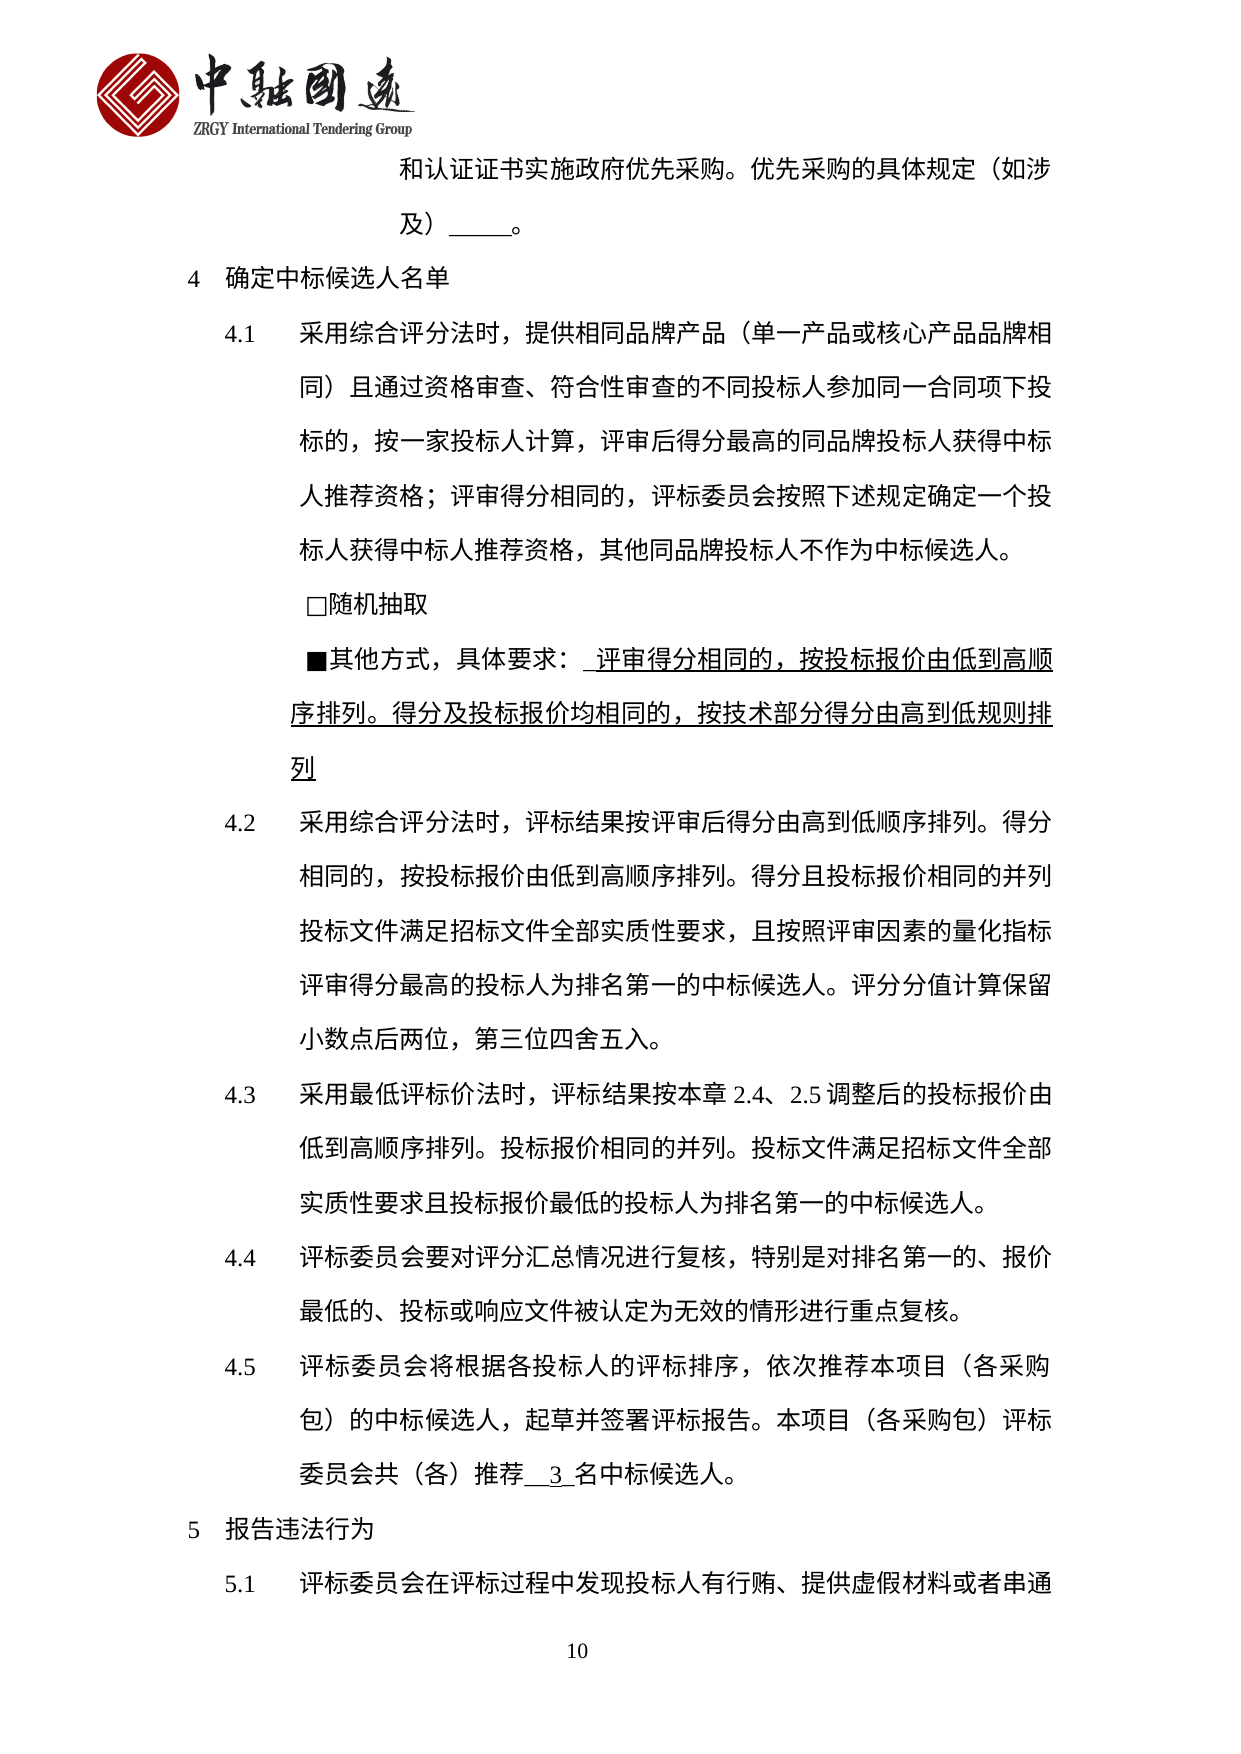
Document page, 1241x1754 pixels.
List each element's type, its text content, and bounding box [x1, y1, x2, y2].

list 采用综合评分法时，提供相同品牌产品（单一产品或核心产品品牌相同）且通过资格审查、符合性审查的不同投标人参加同一合同项下投标的，按一家投标人计算，评审后得分最高的同品牌投标人获得中标人推荐资格；评审得分相同的，评标委员会按照下述规定确定一个投标人获得中标人推荐资格，其他同品牌投标人不作为中标候选人。 [224, 313, 1053, 567]
list 报告违法行为 [187, 1509, 1053, 1546]
list 评标委员会要对评分汇总情况进行复核，特别是对排名第一的、报价最低的、投标或响应文件被认定为无效的情形进行重点复核。 [224, 1237, 1053, 1328]
list 非政府强制采购的节能产品或环境标志产品，依据品目清单和认证证书实施政府优先采购。优先采购的具体规定（如涉及）_____。 [305, 150, 1053, 241]
list 确定中标候选人名单 [187, 259, 1053, 295]
list 评标委员会在评标过程中发现投标人有行贿、提供虚假材料或者串通等违法行为时，应当及时向财政部门报告。 [224, 1564, 1053, 1600]
text ■其他方式，具体要求：_评审得分相同的，按投标报价由低到高顺序排列。得分及投标报价均相同的，按技术部分得分由高到低规则排列 [291, 639, 1053, 725]
text □随机抽取 [291, 585, 1053, 621]
text ■其他方式，具体要求：_评审得分相同的，按投标报价由低到高顺序排列。得分及投标报价均相同的，按技术部分得分由高到低规则排列 [291, 727, 1053, 784]
list 采用最低评标价法时，评标结果按本章2.4、2.5调整后的投标报价由低到高顺序排列。投标报价相同的并列。投标文件满足招标文件全部实质性要求且投标报价最低的投标人为排名第一的中标候选人。 [224, 1074, 1053, 1219]
list 采用综合评分法时，评标结果按评审后得分由高到低顺序排列。得分相同的，按投标报价由低到高顺序排列。得分且投标报价相同的并列。投标文件满足招标文件全部实质性要求，且按照评审因素的量化指标评审得分最高的投标人为排名第一的中标候选人。评分分值计算保留小数点后两位，第三位四舍五入。 [224, 802, 1053, 1056]
list 评标委员会将根据各投标人的评标排序，依次推荐本项目（各采购包）的中标候选人，起草并签署评标报告。本项目（各采购包）评标委员会共（各）推荐__3_名中标候选人。 [224, 1346, 1053, 1491]
picture [93, 48, 420, 142]
